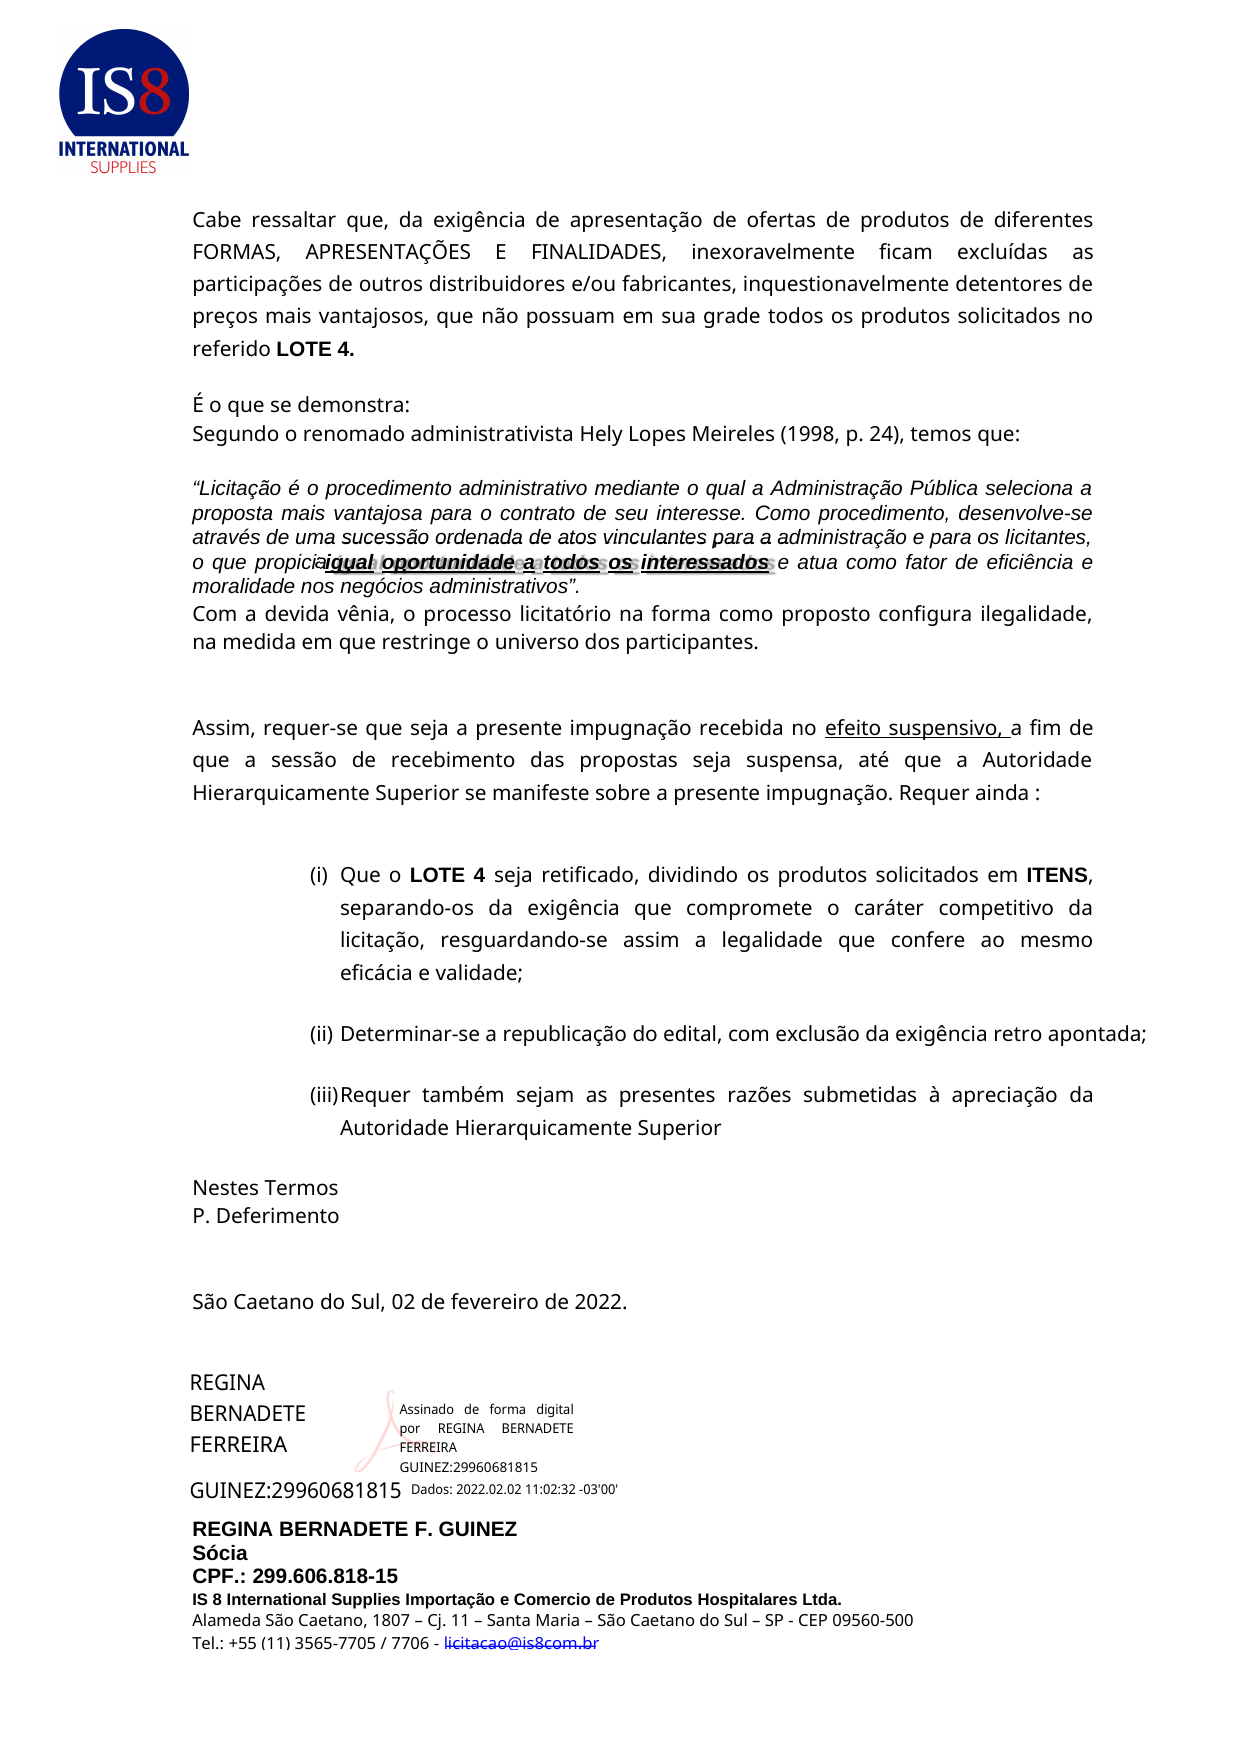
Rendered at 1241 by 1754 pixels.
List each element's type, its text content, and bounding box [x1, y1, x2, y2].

text GUINEZ:29960681815 Dados: 2022.02.02 11:02:32 -03'00' [189, 1477, 1182, 1499]
text Nestes Termos [192, 1173, 1182, 1202]
text Segundo o renomado administrativista Hely Lopes Meireles (1998, p. 24), temos que: [192, 419, 1182, 447]
list Determinar-se a republicação do edital, com exclusão da exigência retro apontada; [310, 1019, 1182, 1048]
text CPF.: 299.606.818-15 [192, 1564, 1182, 1588]
text “Licitação é o procedimento administrativo mediante o qual a Administração Pública seleciona a proposta mais vantajosa para o contrato de seu interesse. Como procedimento, desenvolve-se através de uma sucessão ordenada de atos vinculantes para a administração e para os licitantes, o que propici igual oportunidade a todos os interessados e atua como fator de eficiência e moralidade nos negócios administrativos”. [192, 476, 1094, 598]
text REGINA BERNADETE FERREIRA [189, 1367, 376, 1459]
text Cabe ressaltar que, da exigência de apresentação de ofertas de produtos de diferentes FORMAS, APRESENTAÇÕES E FINALIDADES, inexoravelmente ficam excluídas as participações de outros distribuidores e/ou fabricantes, inquestionavelmente detentores de preços mais vantajosos, que não possuam em sua grade todos os produtos solicitados no referido LOTE 4. [192, 205, 1094, 362]
picture [58, 29, 189, 177]
text Assim, requer-se que seja a presente impugnação recebida no efeito suspensivo, a fim de que a sessão de recebimento das propostas seja suspensa, até que a Autoridade Hierarquicamente Superior se manifeste sobre a presente impugnação. Requer ainda : [192, 713, 1093, 807]
list Requer também sejam as presentes razões submetidas à apreciação da Autoridade Hierarquicamente Superior [310, 1080, 1093, 1141]
text Sócia [192, 1540, 1182, 1564]
text REGINA BERNADETE F. GUINEZ [192, 1516, 1182, 1540]
list Que o LOTE 4 seja retificado, dividindo os produtos solicitados em ITENS, separando-os da exigência que compromete o caráter competitivo da licitação, resguardando-se assim a legalidade que confere ao mesmo eficácia e validade; [310, 860, 1094, 986]
text Assinado de forma digital por REGINA BERNADETE FERREIRA GUINEZ:29960681815 [399, 1400, 574, 1476]
text É o que se demonstra: [192, 390, 1182, 419]
text Com a devida vênia, o processo licitatório na forma como proposto configura ilegalidade, na medida em que restringe o universo dos participantes. [192, 599, 1093, 656]
text São Caetano do Sul, 02 de fevereiro de 2022. [192, 1287, 1182, 1315]
text P. Deferimento [192, 1202, 1182, 1230]
